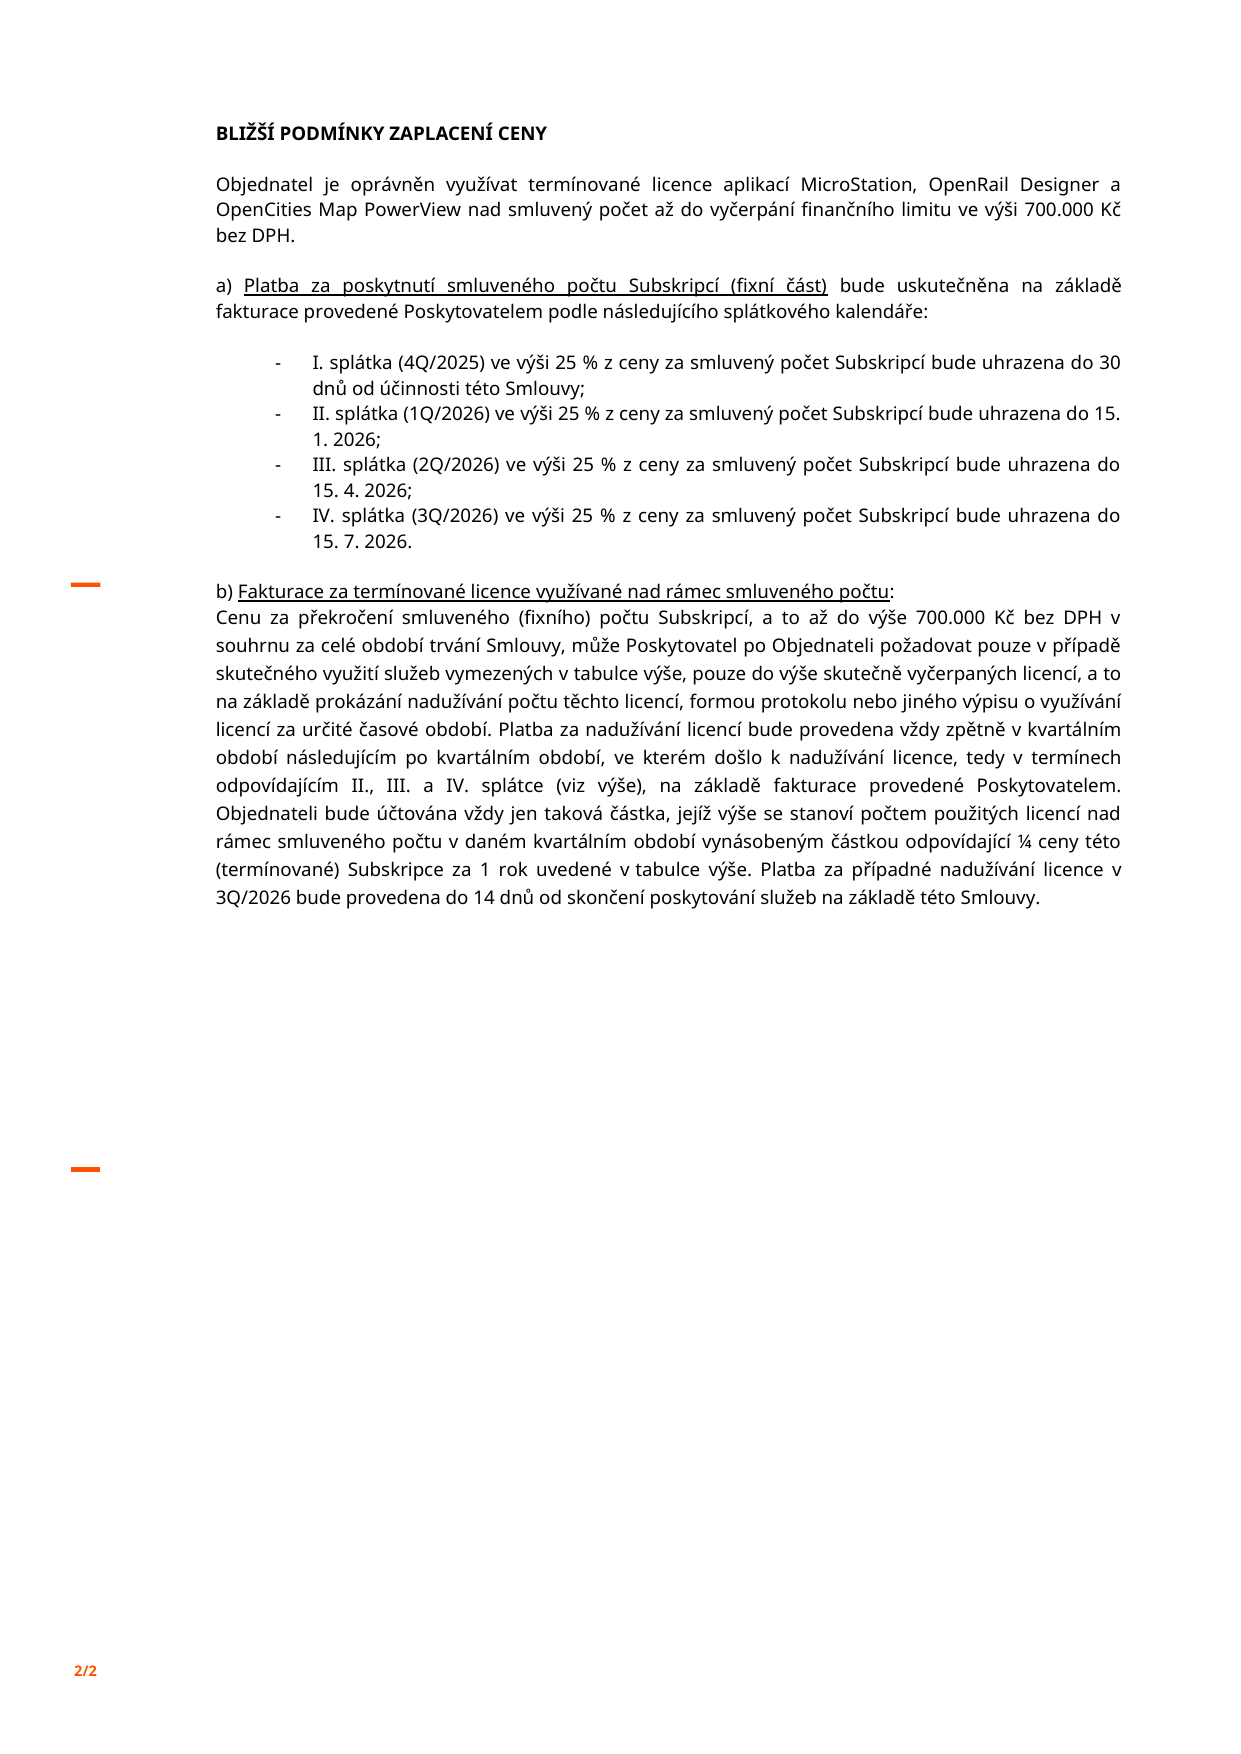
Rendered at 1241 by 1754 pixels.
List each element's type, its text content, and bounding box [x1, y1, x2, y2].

text Objednatel je oprávněn využívat termínované licence aplikací MicroStation, OpenRail Designer a OpenCities Map PowerView nad smluvený počet až do vyčerpání finančního limitu ve výši 700.000 Kč bez DPH. [216, 171, 1122, 248]
list IV. splátka (3Q/2026) ve výši 25 % z ceny za smluvený počet Subskripcí bude uhrazena do 15. 7. 2026. [275, 502, 1122, 553]
list I. splátka (4Q/2025) ve výši 25 % z ceny za smluvený počet Subskripcí bude uhrazena do 30 dnů od účinnosti této Smlouvy; [275, 349, 1122, 400]
text Cenu za překročení smluveného (fixního) počtu Subskripcí, a to až do výše 700.000 Kč bez DPH v souhrnu za celé období trvání Smlouvy, může Poskytovatel po Objednateli požadovat pouze v případě skutečného využití služeb vymezených v tabulce výše, pouze do výše skutečně vyčerpaných licencí, a to na základě prokázání nadužívání počtu těchto licencí, formou protokolu nebo jiného výpisu o využívání licencí za určité časové období. Platba za nadužívání licencí bude provedena vždy zpětně v kvartálním období následujícím po kvartálním období, ve kterém došlo k nadužívání licence, tedy v termínech odpovídajícím II., III. a IV. splátce (viz výše), na základě fakturace provedené Poskytovatelem. Objednateli bude účtována vždy jen taková částka, jejíž výše se stanoví počtem použitých licencí nad rámec smluveného počtu v daném kvartálním období vynásobeným částkou odpovídající ¼ ceny této (termínované) Subskripce za 1 rok uvedené v tabulce výše. Platba za případné nadužívání licence v 3Q/2026 bude provedena do 14 dnů od skončení poskytování služeb na základě této Smlouvy. [216, 604, 1122, 910]
list III. splátka (2Q/2026) ve výši 25 % z ceny za smluvený počet Subskripcí bude uhrazena do 15. 4. 2026; [275, 451, 1122, 502]
text a) Platba za poskytnutí smluveného počtu Subskripcí (fixní část) bude uskutečněna na základě fakturace provedené Poskytovatelem podle následujícího splátkového kalendáře: [216, 273, 1122, 324]
text b) Fakturace za termínované licence využívané nad rámec smluveného počtu: [216, 578, 1122, 604]
list II. splátka (1Q/2026) ve výši 25 % z ceny za smluvený počet Subskripcí bude uhrazena do 15. 1. 2026; [275, 400, 1122, 451]
text BLIŽŠÍ PODMÍNKY ZAPLACENÍ CENY [216, 121, 1122, 146]
